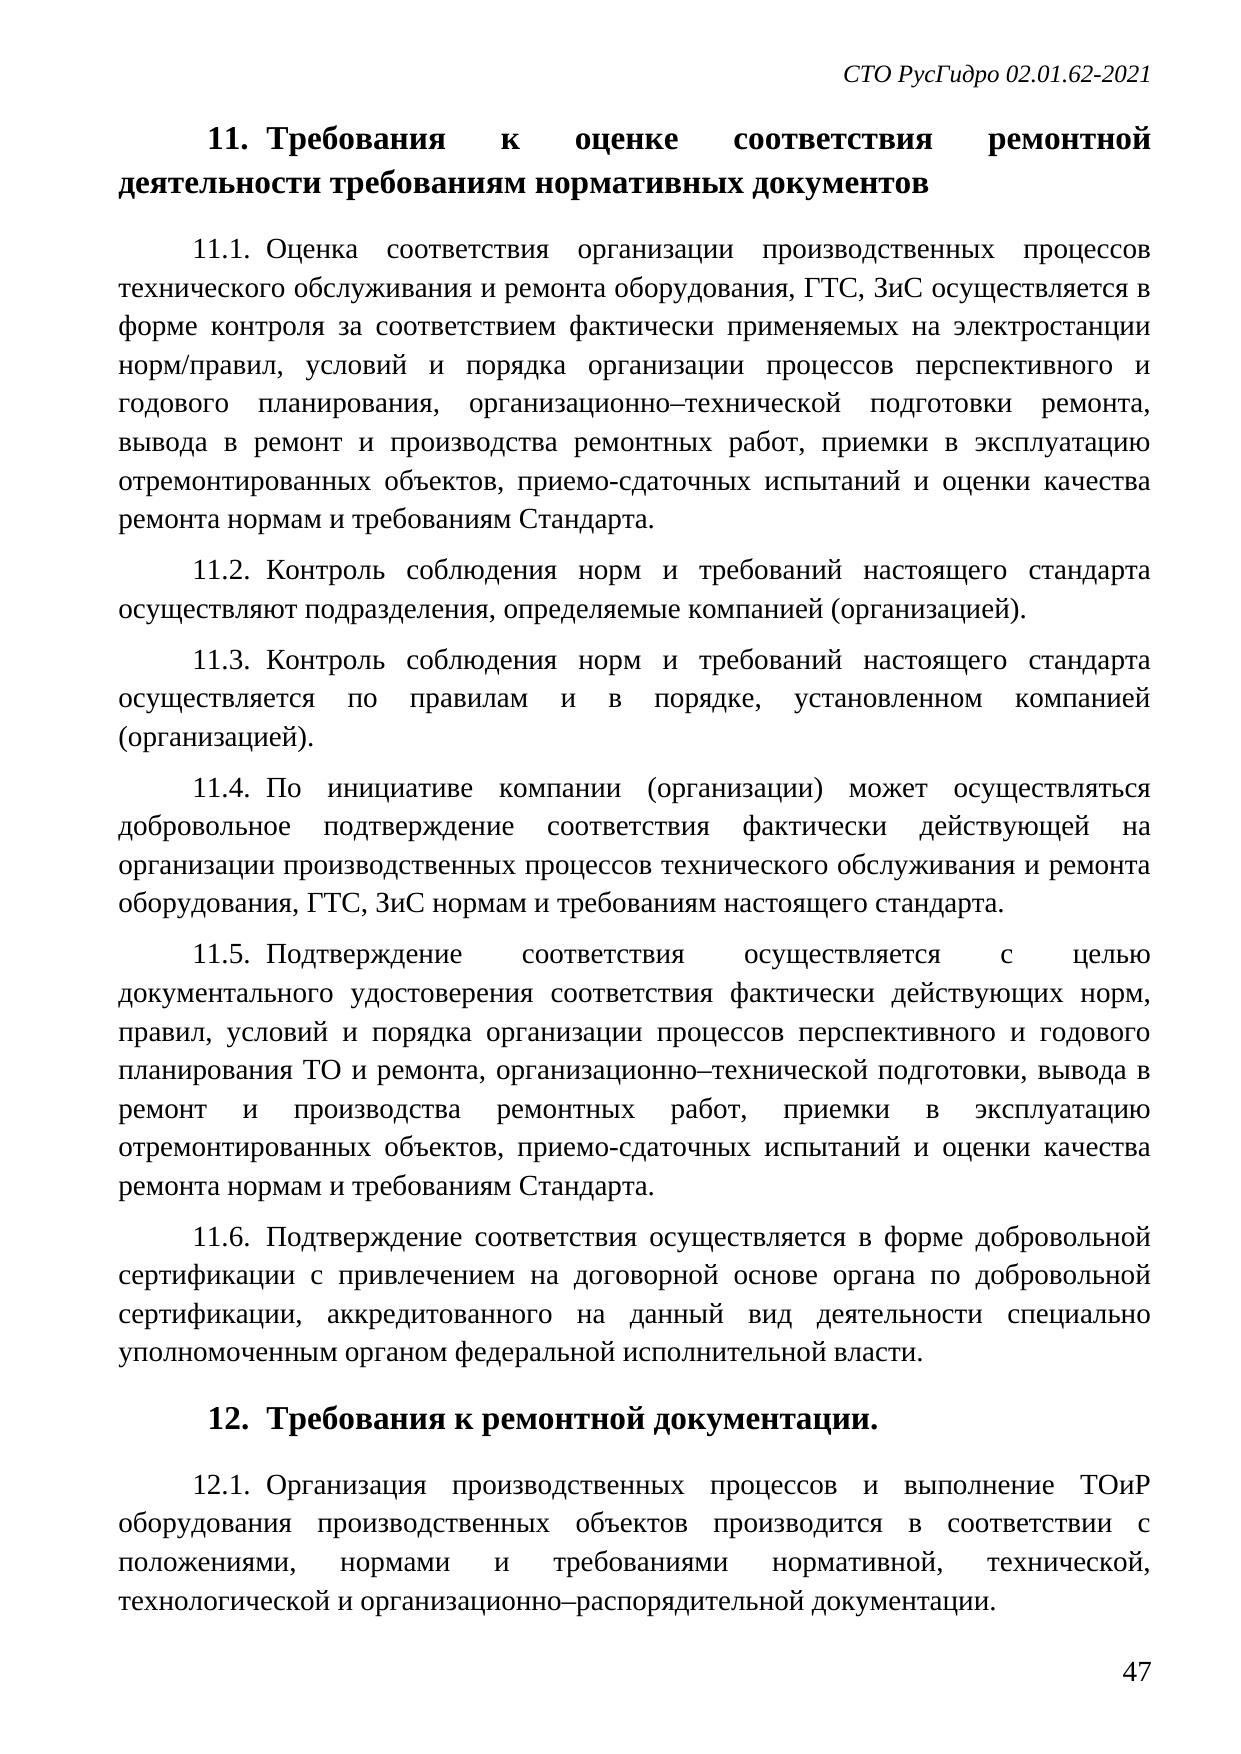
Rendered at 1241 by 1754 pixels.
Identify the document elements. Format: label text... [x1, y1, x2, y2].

list Оценка соответствия организации производственных процессов технического обслуживания и ремонта оборудования, ГТС, ЗиС осуществляется в форме контроля за соответствием фактически применяемых на электростанции норм/правил, условий и порядка организации процессов перспективного и годового планирования, организационно–технической подготовки ремонта, вывода в ремонт и производства ремонтных работ, приемки в эксплуатацию отремонтированных объектов, приемо-сдаточных испытаний и оценки качества ремонта нормам и требованиям Стандарта. [118, 231, 1152, 535]
list Контроль соблюдения норм и требований настоящего стандарта осуществляют подразделения, определяемые компанией (организацией). [118, 552, 1152, 624]
list Организация производственных процессов и выполнение ТОиР оборудования производственных объектов производится в соответствии с положениями, нормами и требованиями нормативной, технической, технологической и организационно–распорядительной документации. [118, 1467, 1152, 1616]
list Требования к ремонтной документации. [118, 1398, 1152, 1436]
list Подтверждение соответствия осуществляется в форме добровольной сертификации с привлечением на договорной основе органа по добровольной сертификации, аккредитованного на данный вид деятельности специально уполномоченным органом федеральной исполнительной власти. [118, 1219, 1152, 1368]
list Требования к оценке соответствия ремонтной деятельности требованиям нормативных документов [118, 118, 1152, 201]
list По инициативе компании (организации) может осуществляться добровольное подтверждение соответствия фактически действующей на организации производственных процессов технического обслуживания и ремонта оборудования, ГТС, ЗиС нормам и требованиям настоящего стандарта. [118, 770, 1152, 919]
list Подтверждение соответствия осуществляется с целью документального удостоверения соответствия фактически действующих норм, правил, условий и порядка организации процессов перспективного и годового планирования ТО и ремонта, организационно–технической подготовки, вывода в ремонт и производства ремонтных работ, приемки в эксплуатацию отремонтированных объектов, приемо-сдаточных испытаний и оценки качества ремонта нормам и требованиям Стандарта. [118, 937, 1152, 1201]
list Контроль соблюдения норм и требований настоящего стандарта осуществляется по правилам и в порядке, установленном компанией (организацией). [118, 642, 1152, 752]
